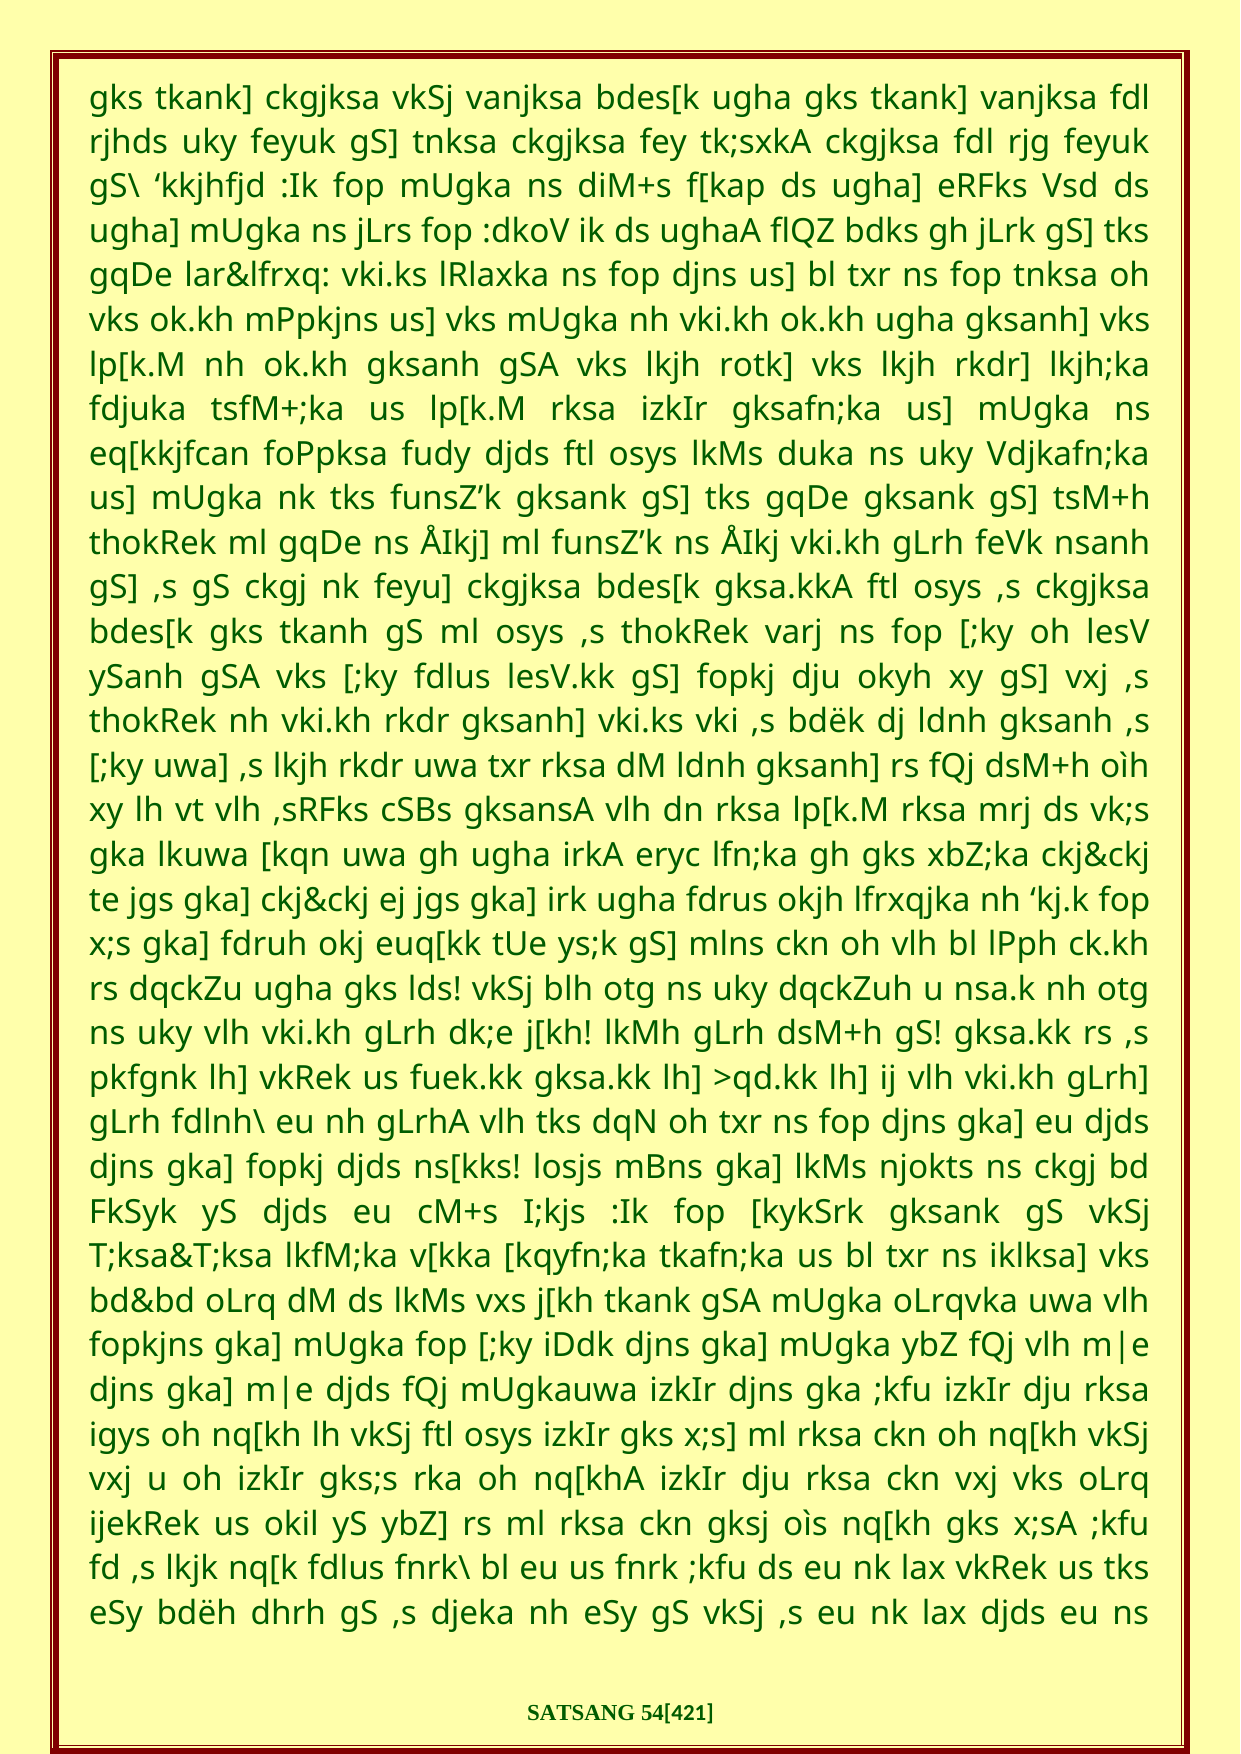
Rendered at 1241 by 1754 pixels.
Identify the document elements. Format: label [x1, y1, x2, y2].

text [89, 74, 1152, 1634]
